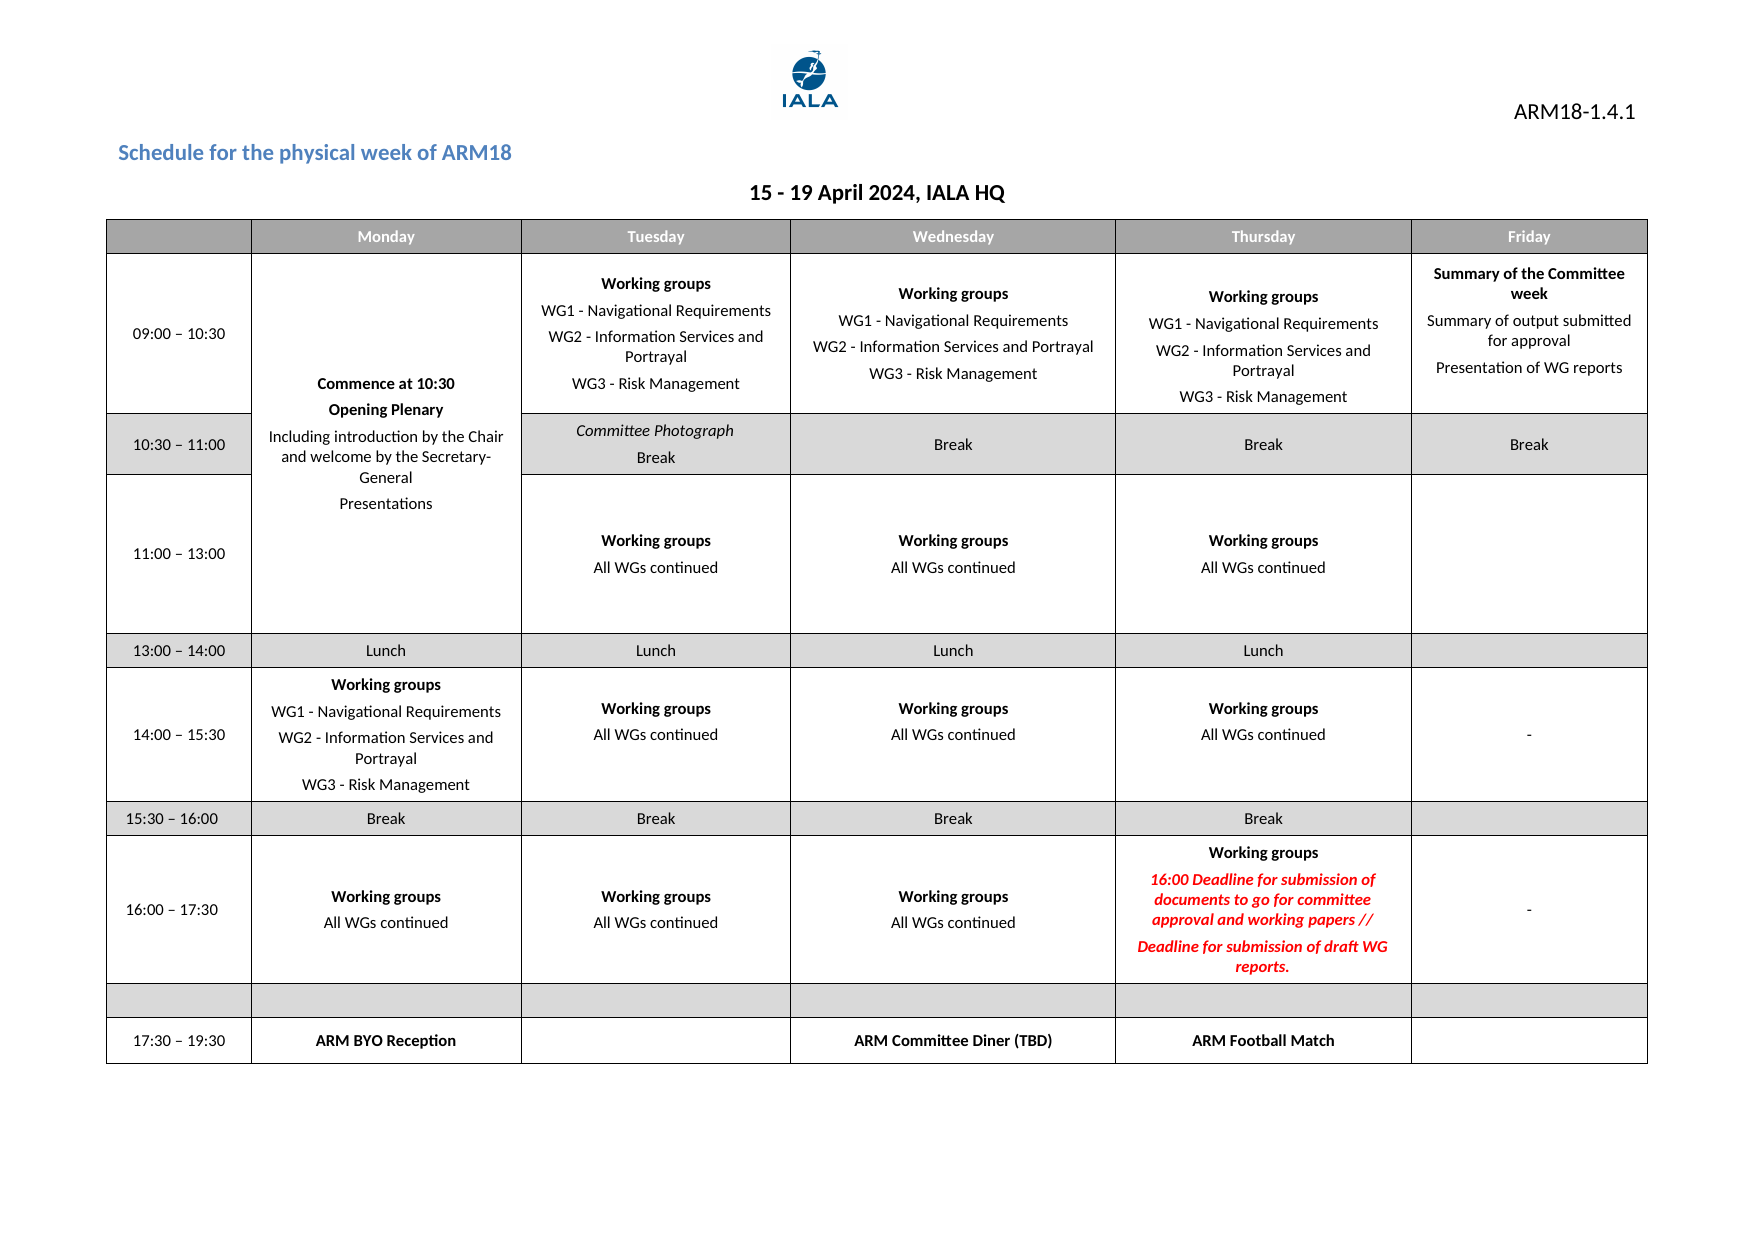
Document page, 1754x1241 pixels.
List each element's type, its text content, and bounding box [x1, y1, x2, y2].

table_cell ARM Committee Diner (TBD) [791, 1018, 1115, 1063]
table_cell Lunch [1116, 634, 1411, 667]
table_header [107, 220, 251, 253]
table_cell [1412, 475, 1647, 633]
table_cell Break [791, 414, 1115, 474]
table_cell - [1412, 836, 1647, 983]
table_cell Break [1116, 414, 1411, 474]
table_cell [522, 1018, 790, 1063]
table_cell [1412, 984, 1647, 1017]
table_header Thursday [1116, 220, 1411, 253]
table_cell Working groups All WGs continued [522, 475, 790, 633]
table_cell Summary of the Committee week Summary of output submitted for approval Presentation of WG reports [1412, 254, 1647, 413]
table_cell 17:30 – 19:30 [107, 1018, 251, 1063]
table_cell [522, 984, 790, 1017]
text 15 - 19 April 2024, IALA HQ [118, 178, 1636, 206]
table_cell Working groups All WGs continued [791, 836, 1115, 983]
table_cell Working groups All WGs continued [252, 836, 521, 983]
table_header Friday [1412, 220, 1647, 253]
table_cell 11:00 – 13:00 [107, 475, 251, 633]
table_cell Lunch [522, 634, 790, 667]
table_cell Break [1116, 802, 1411, 835]
picture [770, 44, 848, 120]
table_cell Working groups WG1 - Navigational Requirements WG2 - Information Services and Portrayal WG3 - Risk Management [1116, 254, 1411, 413]
table_header Tuesday [522, 220, 790, 253]
table_cell [107, 984, 251, 1017]
table_cell [1412, 1018, 1647, 1063]
table_cell Working groups WG1 - Navigational Requirements WG2 - Information Services and Portrayal WG3 - Risk Management [791, 254, 1115, 413]
table_cell [1116, 984, 1411, 1017]
table_cell Break [522, 802, 790, 835]
table_cell ARM Football Match [1116, 1018, 1411, 1063]
table_cell Working groups All WGs continued [522, 836, 790, 983]
text Schedule for the physical week of ARM18 [118, 138, 1636, 166]
table_cell [1412, 634, 1647, 667]
table_cell [791, 984, 1115, 1017]
table_cell 15:30 – 16:00 [107, 802, 251, 835]
table_cell [1412, 802, 1647, 835]
table_header Monday [252, 220, 521, 253]
table_cell Working groups All WGs continued [1116, 668, 1411, 801]
table_cell 16:00 – 17:30 [107, 836, 251, 983]
table_cell 10:30 – 11:00 [107, 414, 251, 474]
table_cell Working groups WG1 - Navigational Requirements WG2 - Information Services and Portrayal WG3 - Risk Management [252, 668, 521, 801]
table_cell Working groups 16:00 Deadline for submission of documents to go for committee approval and working papers // Deadline for submission of draft WG reports. [1116, 836, 1411, 983]
table_cell Break [1412, 414, 1647, 474]
table_header Wednesday [791, 220, 1115, 253]
table_cell ARM BYO Reception [252, 1018, 521, 1063]
table_cell [252, 984, 521, 1017]
table_cell Working groups All WGs continued [1116, 475, 1411, 633]
table_cell Lunch [791, 634, 1115, 667]
table_cell Working groups All WGs continued [522, 668, 790, 801]
table_cell 09:00 – 10:30 [107, 254, 251, 413]
table_cell Working groups All WGs continued [791, 668, 1115, 801]
table_cell Break [252, 802, 521, 835]
table_cell Working groups WG1 - Navigational Requirements WG2 - Information Services and Portrayal WG3 - Risk Management [522, 254, 790, 413]
table_cell Working groups All WGs continued [791, 475, 1115, 633]
table_cell 13:00 – 14:00 [107, 634, 251, 667]
table_cell Commence at 10:30 Opening Plenary Including introduction by the Chair and welcome by the Secretary-General Presentations [252, 254, 521, 633]
table_cell - [1412, 668, 1647, 801]
table_cell Lunch [252, 634, 521, 667]
table_cell Committee Photograph Break [522, 414, 790, 474]
table_cell 14:00 – 15:30 [107, 668, 251, 801]
table_cell Break [791, 802, 1115, 835]
